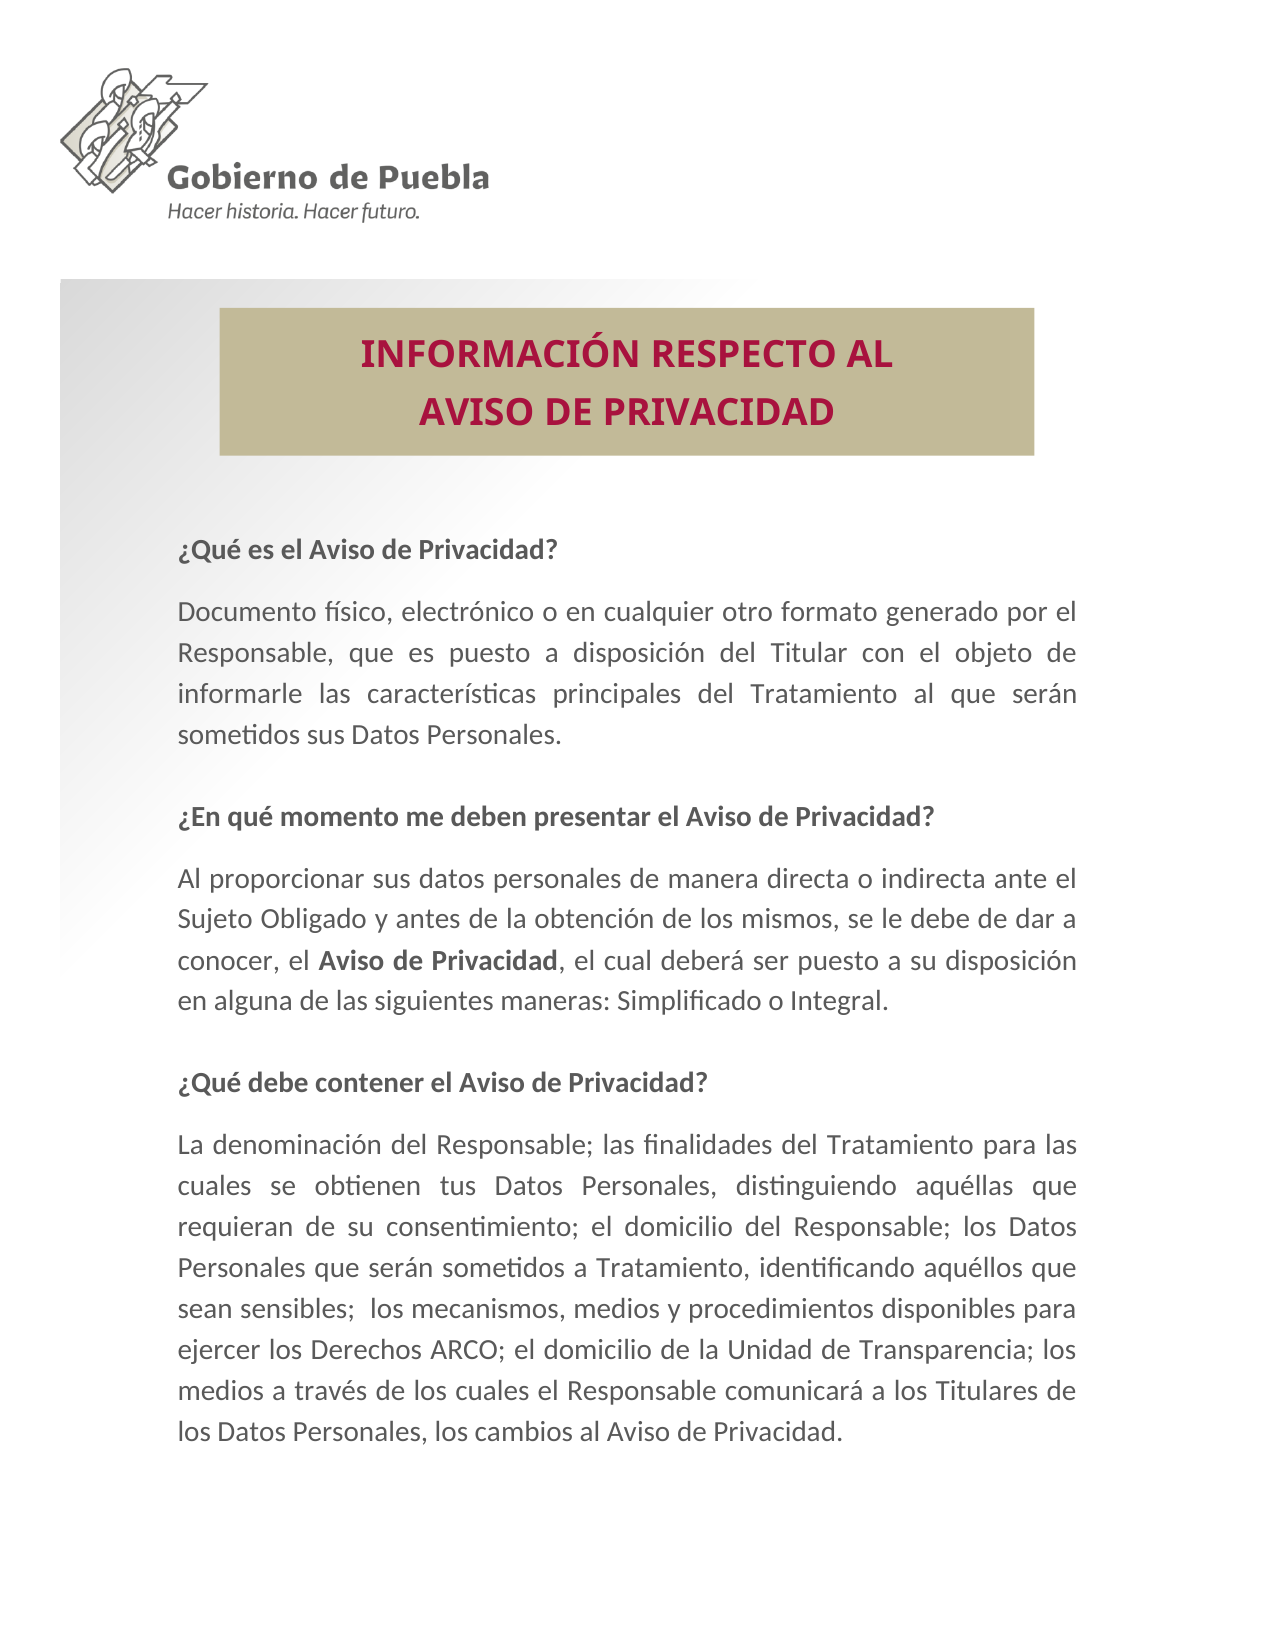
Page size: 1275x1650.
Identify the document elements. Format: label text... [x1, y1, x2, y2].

text ¿En qué momento me deben presentar el Aviso de Privacidad? [177, 798, 1078, 833]
text ¿Qué debe contener el Aviso de Privacidad? [177, 1064, 1078, 1100]
text Al proporcionar sus datos personales de manera directa o indirecta ante el Sujeto Obligado y antes de la obtención de los mismos, se le debe de dar a conocer, el Aviso de Privacidad, el cual deberá ser puesto a su disposición en alguna de las siguientes maneras: Simplificado o Integral. [177, 860, 1078, 1018]
text Documento físico, electrónico o en cualquier otro formato generado por el Responsable, que es puesto a disposición del Titular con el objeto de informarle las características principales del Tratamiento al que serán sometidos sus Datos Personales. [177, 593, 1078, 752]
picture [60, 67, 506, 245]
text La denominación del Responsable; las finalidades del Tratamiento para las cuales se obtienen tus Datos Personales, distinguiendo aquéllas que requieran de su consentimiento; el domicilio del Responsable; los Datos Personales que serán sometidos a Tratamiento, identificando aquéllos que sean sensibles; los mecanismos, medios y procedimientos disponibles para ejercer los Derechos ARCO; el domicilio de la Unidad de Transparencia; los medios a través de los cuales el Responsable comunicará a los Titulares de los Datos Personales, los cambios al Aviso de Privacidad. [177, 1126, 1078, 1448]
text ¿Qué es el Aviso de Privacidad? [177, 531, 1078, 567]
